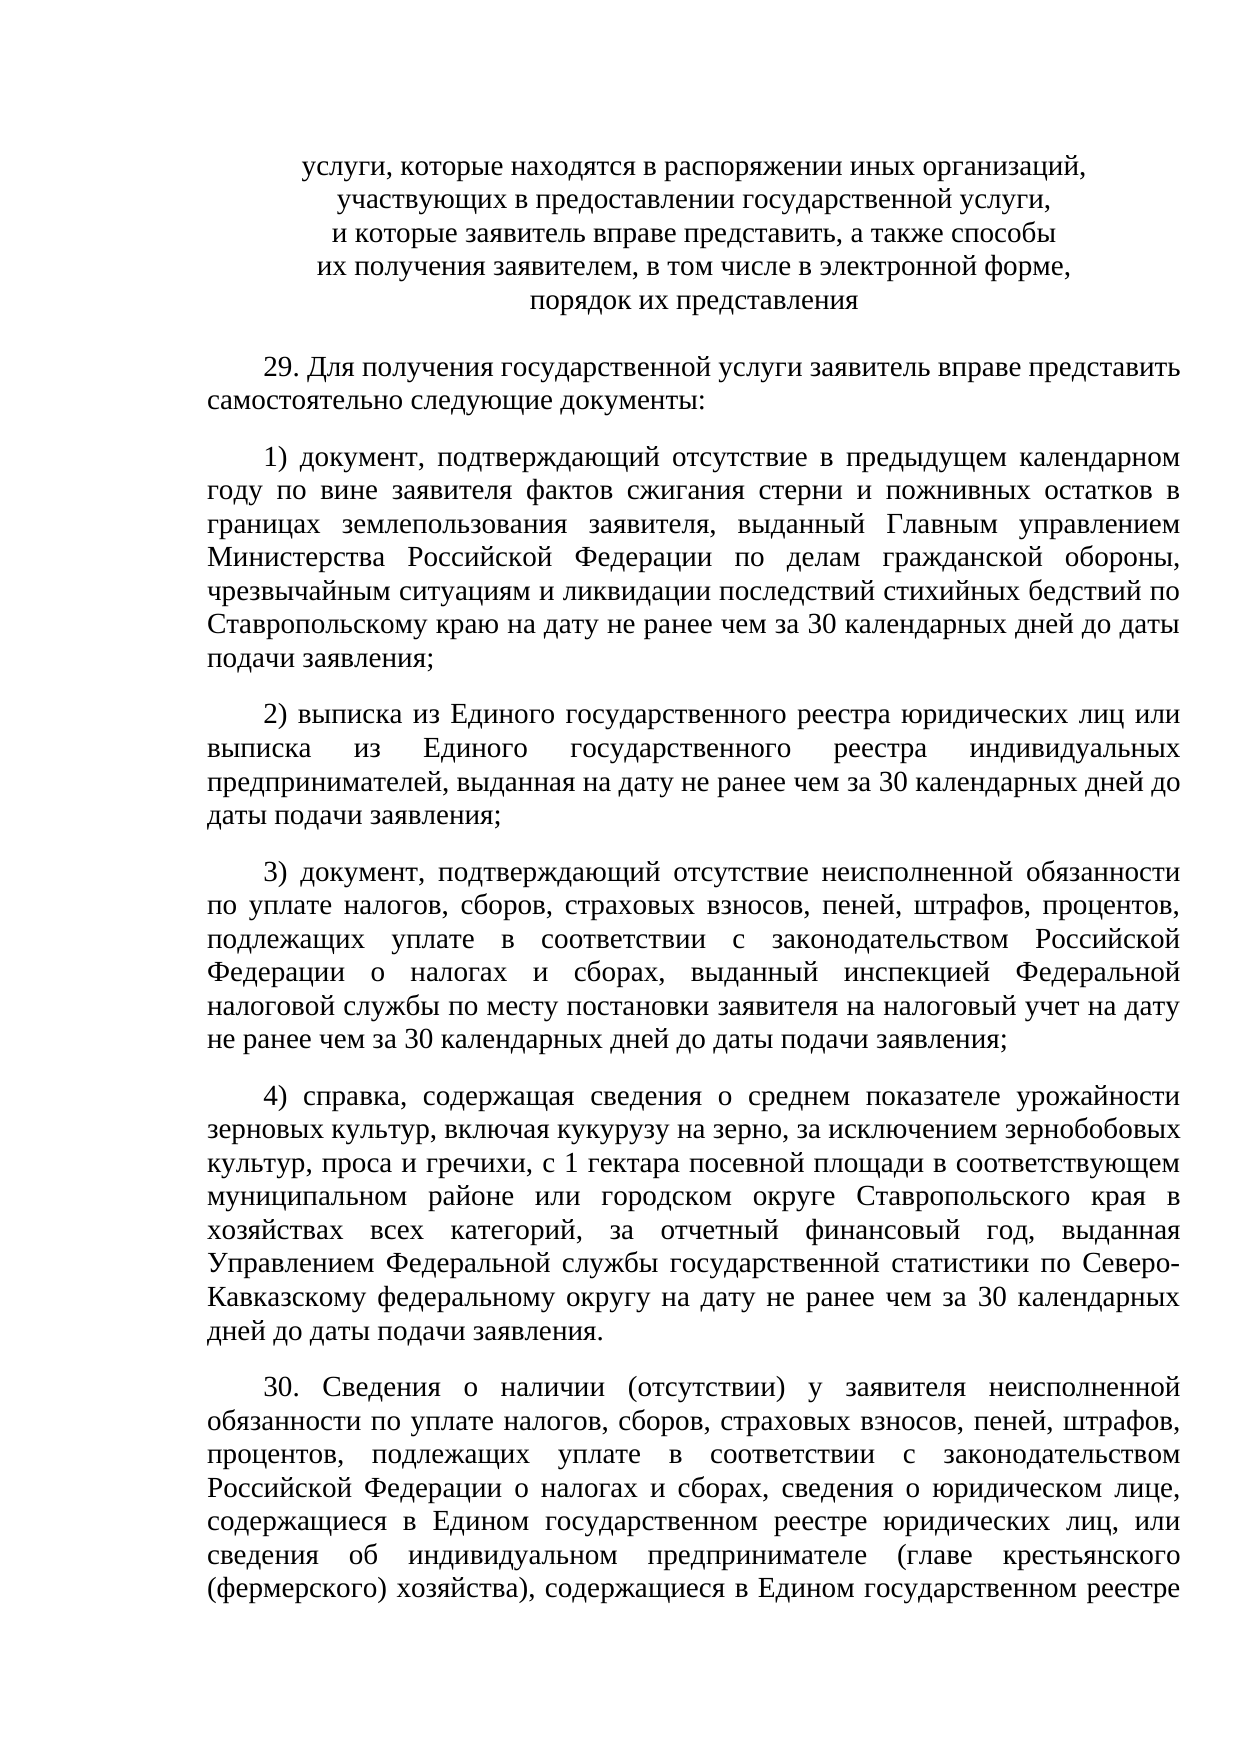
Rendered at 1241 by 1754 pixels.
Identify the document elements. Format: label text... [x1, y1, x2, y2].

text участвующих в предоставлении государственной услуги, [207, 181, 1181, 215]
text 29. Для получения государственной услуги заявитель вправе представить самостоятельно следующие документы: [207, 349, 1181, 416]
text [207, 1369, 1181, 1604]
text их получения заявителем, в том числе в электронной форме, [207, 248, 1181, 282]
text услуги, которые находятся в распоряжении иных организаций, [207, 148, 1181, 181]
text и которые заявитель вправе представить, а также способы [207, 215, 1181, 248]
text 2) выписка из Единого государственного реестра юридических лиц или выписка из Единого государственного реестра индивидуальных предпринимателей, выданная на дату не ранее чем за 30 календарных дней до даты подачи заявления; [207, 697, 1181, 831]
text 1) документ, подтверждающий отсутствие в предыдущем календарном году по вине заявителя фактов сжигания стерни и пожнивных остатков в границах землепользования заявителя, выданный Главным управлением Министерства Российской Федерации по делам гражданской обороны, чрезвычайным ситуациям и ликвидации последствий стихийных бедствий по Ставропольскому краю на дату не ранее чем за 30 календарных дней до даты подачи заявления; [207, 439, 1181, 674]
text порядок их представления [207, 282, 1181, 315]
text 3) документ, подтверждающий отсутствие неисполненной обязанности по уплате налогов, сборов, страховых взносов, пеней, штрафов, процентов, подлежащих уплате в соответствии с законодательством Российской Федерации о налогах и сборах, выданный инспекцией Федеральной налоговой службы по месту постановки заявителя на налоговый учет на дату не ранее чем за 30 календарных дней до даты подачи заявления; [207, 854, 1181, 1055]
text 4) справка, содержащая сведения о среднем показателе урожайности зерновых культур, включая кукурузу на зерно, за исключением зернобобовых культур, проса и гречихи, с 1 гектара посевной площади в соответствующем муниципальном районе или городском округе Ставропольского края в хозяйствах всех категорий, за отчетный финансовый год, выданная Управлением Федеральной службы государственной статистики по Северо-Кавказскому федеральному округу на дату не ранее чем за 30 календарных дней до даты подачи заявления. [207, 1078, 1181, 1346]
